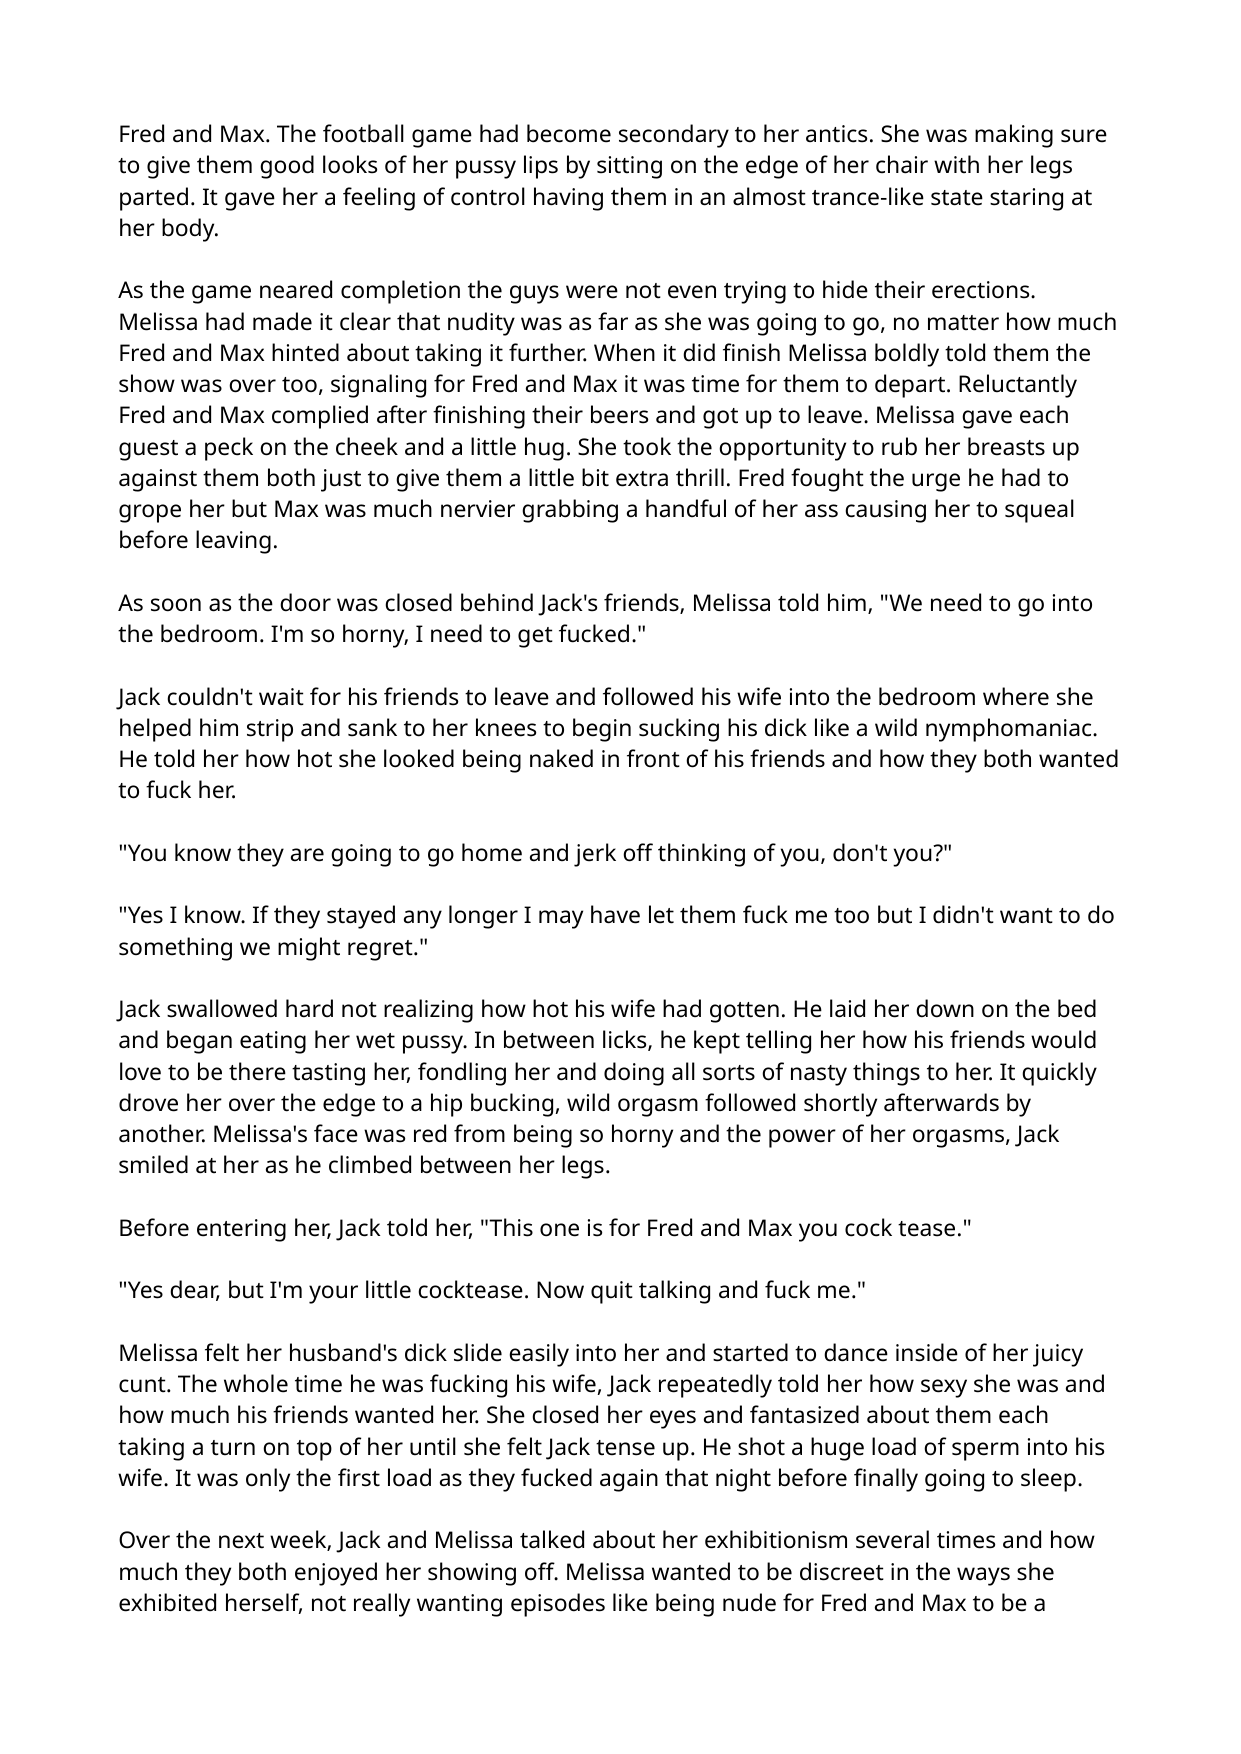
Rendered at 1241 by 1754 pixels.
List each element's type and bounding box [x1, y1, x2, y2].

text [118, 118, 1122, 1618]
